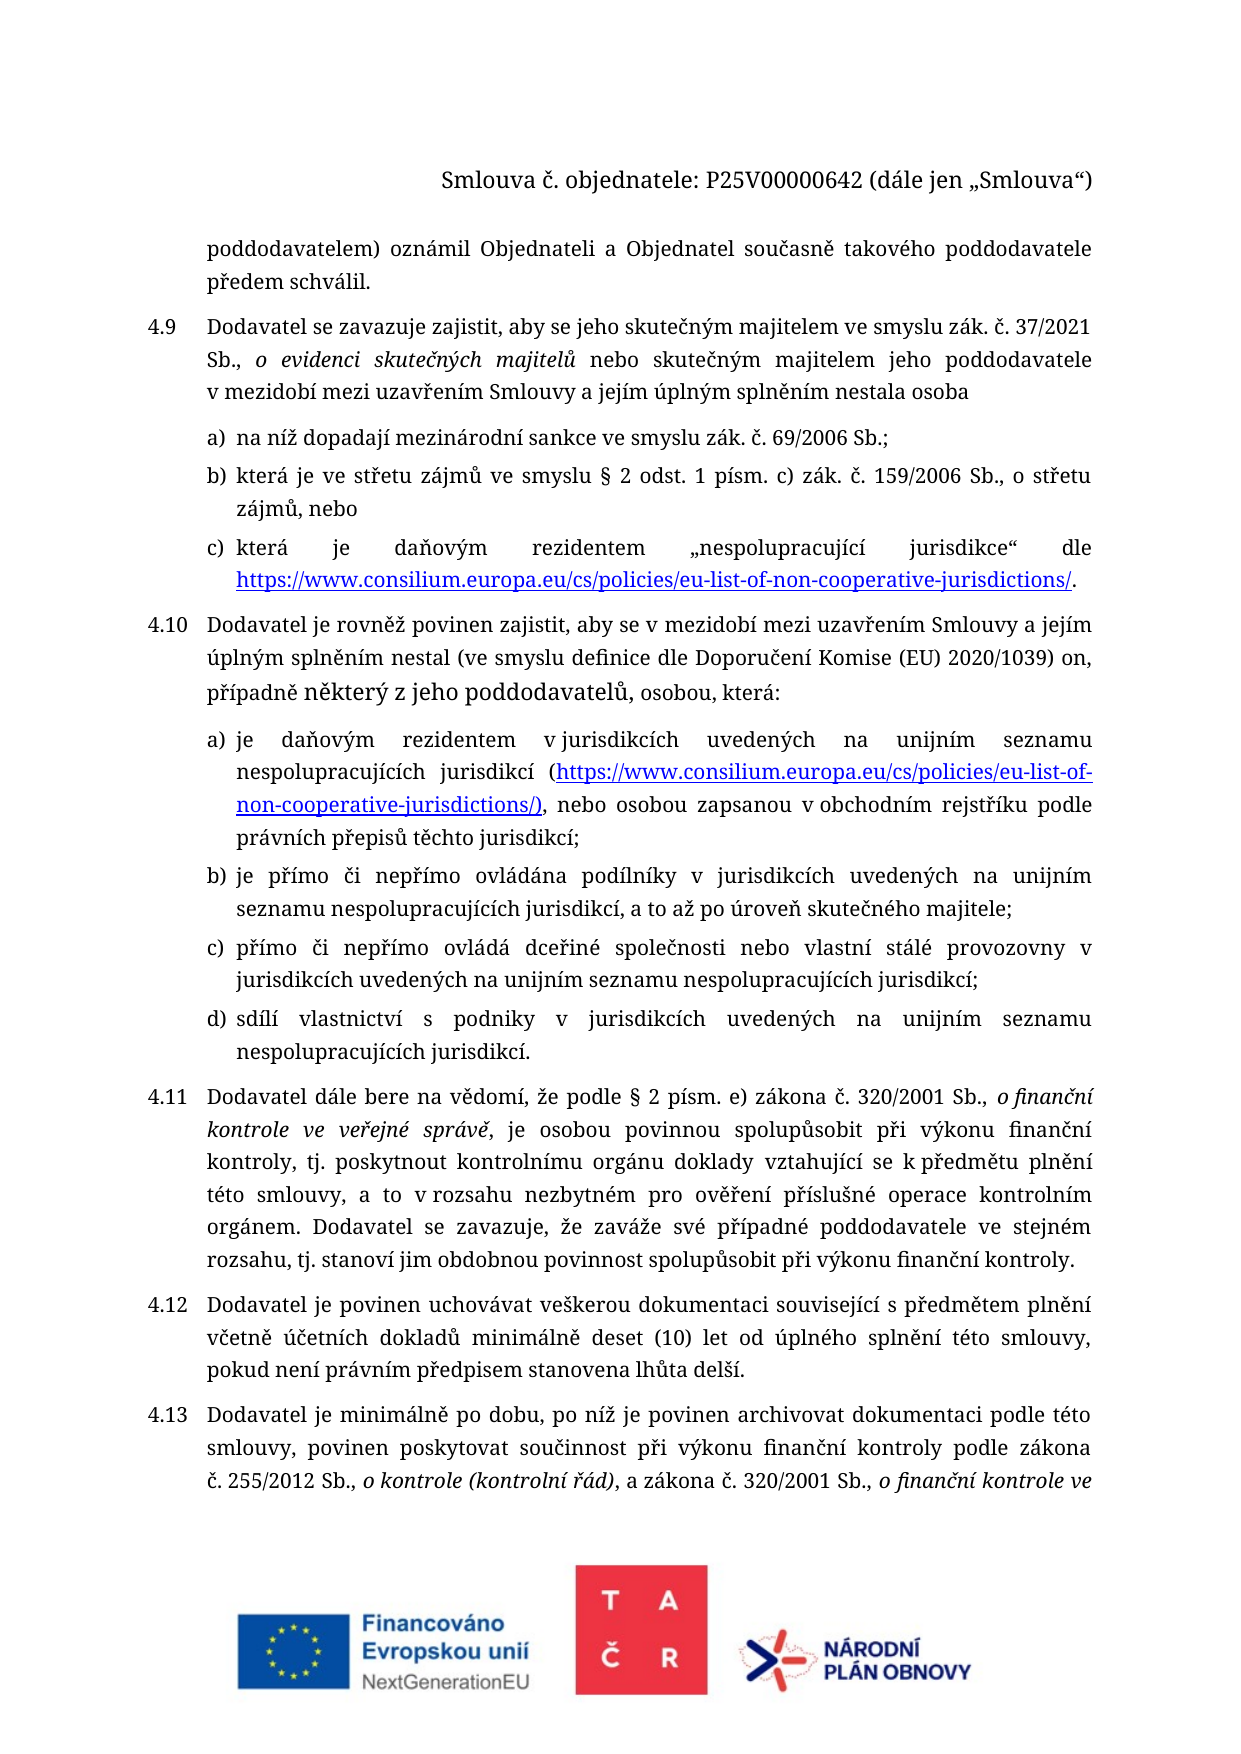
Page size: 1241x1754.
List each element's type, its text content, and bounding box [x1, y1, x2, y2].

list Dodavatel je rovněž povinen zajistit, aby se v mezidobí mezi uzavřením Smlouvy a jejím úplným splněním nestal (ve smyslu definice dle Doporučení Komise (EU) 2020/1039) on, případně některý z jeho poddodavatelů, osobou, která: [148, 611, 1093, 708]
list přímo či nepřímo ovládá dceřiné společnosti nebo vlastní stálé provozovny v jurisdikcích uvedených na unijním seznamu nespolupracujících jurisdikcí; [207, 933, 1093, 994]
list je přímo či nepřímo ovládána podílníky v jurisdikcích uvedených na unijním seznamu nespolupracujících jurisdikcí, a to až po úroveň skutečného majitele; [207, 861, 1093, 922]
list Dodavatel dále bere na vědomí, že podle § 2 písm. e) zákona č. 320/2001 Sb., o finanční kontrole ve veřejné správě, je osobou povinnou spolupůsobit při výkonu finanční kontroly, tj. poskytnout kontrolnímu orgánu doklady vztahující se k předmětu plnění této smlouvy, a to v rozsahu nezbytném pro ověření příslušné operace kontrolním orgánem. Dodavatel se zavazuje, že zaváže své případné poddodavatele ve stejném rozsahu, tj. stanoví jim obdobnou povinnost spolupůsobit při výkonu finanční kontroly. [148, 1082, 1093, 1273]
list Dodavatel je povinen uchovávat veškerou dokumentaci související s předmětem plnění včetně účetních dokladů minimálně deset (10) let od úplného splnění této smlouvy, pokud není právním předpisem stanovena lhůta delší. [148, 1290, 1093, 1384]
list Dodavatel se zavazuje zajistit, aby se jeho skutečným majitelem ve smyslu zák. č. 37/2021 Sb., o evidenci skutečných majitelů nebo skutečným majitelem jeho poddodavatele v mezidobí mezi uzavřením Smlouvy a jejím úplným splněním nestala osoba [148, 312, 1093, 406]
picture [147, 1523, 1093, 1726]
list která je daňovým rezidentem „nespolupracující jurisdikce“ dle https://www.consilium.europa.eu/cs/policies/eu-list-of-non-cooperative-jurisdictions/. [207, 533, 1093, 594]
list sdílí vlastnictví s podniky v jurisdikcích uvedených na unijním seznamu nespolupracujících jurisdikcí. [207, 1004, 1093, 1065]
list která je ve střetu zájmů ve smyslu § 2 odst. 1 písm. c) zák. č. 159/2006 Sb., o střetu zájmů, nebo [207, 461, 1093, 522]
list na níž dopadají mezinárodní sankce ve smyslu zák. č. 69/2006 Sb.; [207, 423, 1093, 451]
list je daňovým rezidentem v jurisdikcích uvedených na unijním seznamu nespolupracujících jurisdikcí (https://www.consilium.europa.eu/cs/policies/eu-list-of-non-cooperative-jurisdictions/), nebo osobou zapsanou v obchodním rejstříku podle právních přepisů těchto jurisdikcí; [207, 725, 1093, 851]
